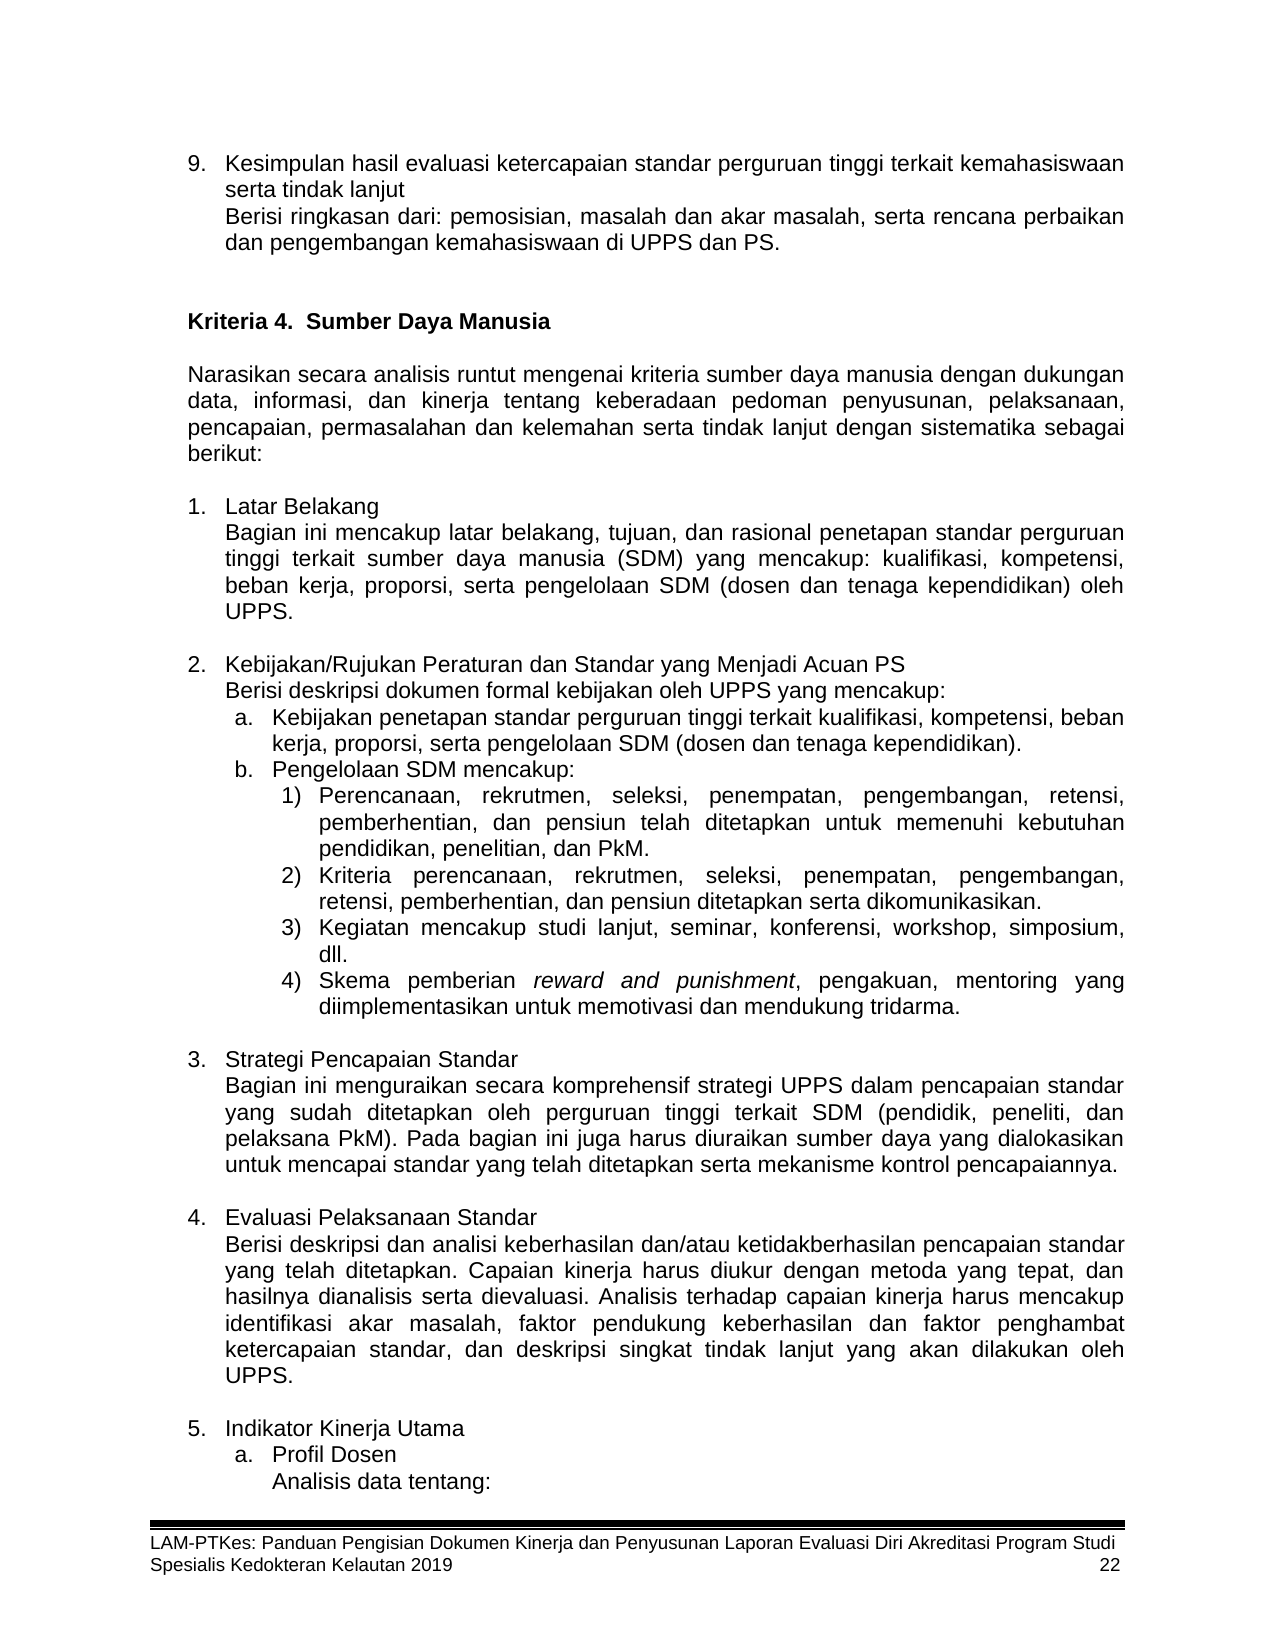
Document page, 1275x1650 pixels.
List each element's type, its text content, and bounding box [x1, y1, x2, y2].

list Kebijakan/Rujukan Peraturan dan Standar yang Menjadi Acuan PS [187, 651, 1125, 677]
list Profil Dosen [234, 1441, 1125, 1468]
subtitle Kriteria 4. Sumber Daya Manusia [187, 308, 1125, 334]
list Kriteria perencanaan, rekrutmen, seleksi, penempatan, pengembangan, retensi, pemberhentian, dan pensiun ditetapkan serta dikomunikasikan. [281, 862, 1125, 914]
list Skema pemberian reward and punishment, pengakuan, mentoring yang diimplementasikan untuk memotivasi dan mendukung tridarma. [281, 967, 1125, 1020]
text Berisi ringkasan dari: pemosisian, masalah dan akar masalah, serta rencana perbaikan dan pengembangan kemahasiswaan di UPPS dan PS. [225, 203, 1125, 255]
text Berisi deskripsi dokumen formal kebijakan oleh UPPS yang mencakup: [225, 677, 1125, 703]
list Evaluasi Pelaksanaan Standar [187, 1204, 1125, 1231]
text Analisis data tentang: [272, 1468, 1125, 1494]
list Strategi Pencapaian Standar [187, 1046, 1125, 1072]
list Kegiatan mencakup studi lanjut, seminar, konferensi, workshop, simposium, dll. [281, 914, 1125, 967]
text Narasikan secara analisis runtut mengenai kriteria sumber daya manusia dengan dukungan data, informasi, dan kinerja tentang keberadaan pedoman penyusunan, pelaksanaan, pencapaian, permasalahan dan kelemahan serta tindak lanjut dengan sistematika sebagai berikut: [187, 361, 1125, 466]
list Kebijakan penetapan standar perguruan tinggi terkait kualifikasi, kompetensi, beban kerja, proporsi, serta pengelolaan SDM (dosen dan tenaga kependidikan). [234, 703, 1125, 756]
list Latar Belakang [187, 493, 1125, 519]
list Perencanaan, rekrutmen, seleksi, penempatan, pengembangan, retensi, pemberhentian, dan pensiun telah ditetapkan untuk memenuhi kebutuhan pendidikan, penelitian, dan PkM. [281, 782, 1125, 862]
list Indikator Kinerja Utama [187, 1415, 1125, 1441]
text Bagian ini mencakup latar belakang, tujuan, dan rasional penetapan standar perguruan tinggi terkait sumber daya manusia (SDM) yang mencakup: kualifikasi, kompetensi, beban kerja, proporsi, serta pengelolaan SDM (dosen dan tenaga kependidikan) oleh UPPS. [225, 519, 1125, 624]
list Pengelolaan SDM mencakup: [234, 756, 1125, 782]
text Bagian ini menguraikan secara komprehensif strategi UPPS dalam pencapaian standar yang sudah ditetapkan oleh perguruan tinggi terkait SDM (pendidik, peneliti, dan pelaksana PkM). Pada bagian ini juga harus diuraikan sumber daya yang dialokasikan untuk mencapai standar yang telah ditetapkan serta mekanisme kontrol pencapaiannya. [225, 1072, 1125, 1178]
text Berisi deskripsi dan analisi keberhasilan dan/atau ketidakberhasilan pencapaian standar yang telah ditetapkan. Capaian kinerja harus diukur dengan metoda yang tepat, dan hasilnya dianalisis serta dievaluasi. Analisis terhadap capaian kinerja harus mencakup identifikasi akar masalah, faktor pendukung keberhasilan dan faktor penghambat ketercapaian standar, dan deskripsi singkat tindak lanjut yang akan dilakukan oleh UPPS. [225, 1231, 1125, 1389]
list Kesimpulan hasil evaluasi ketercapaian standar perguruan tinggi terkait kemahasiswaan serta tindak lanjut [187, 150, 1125, 203]
